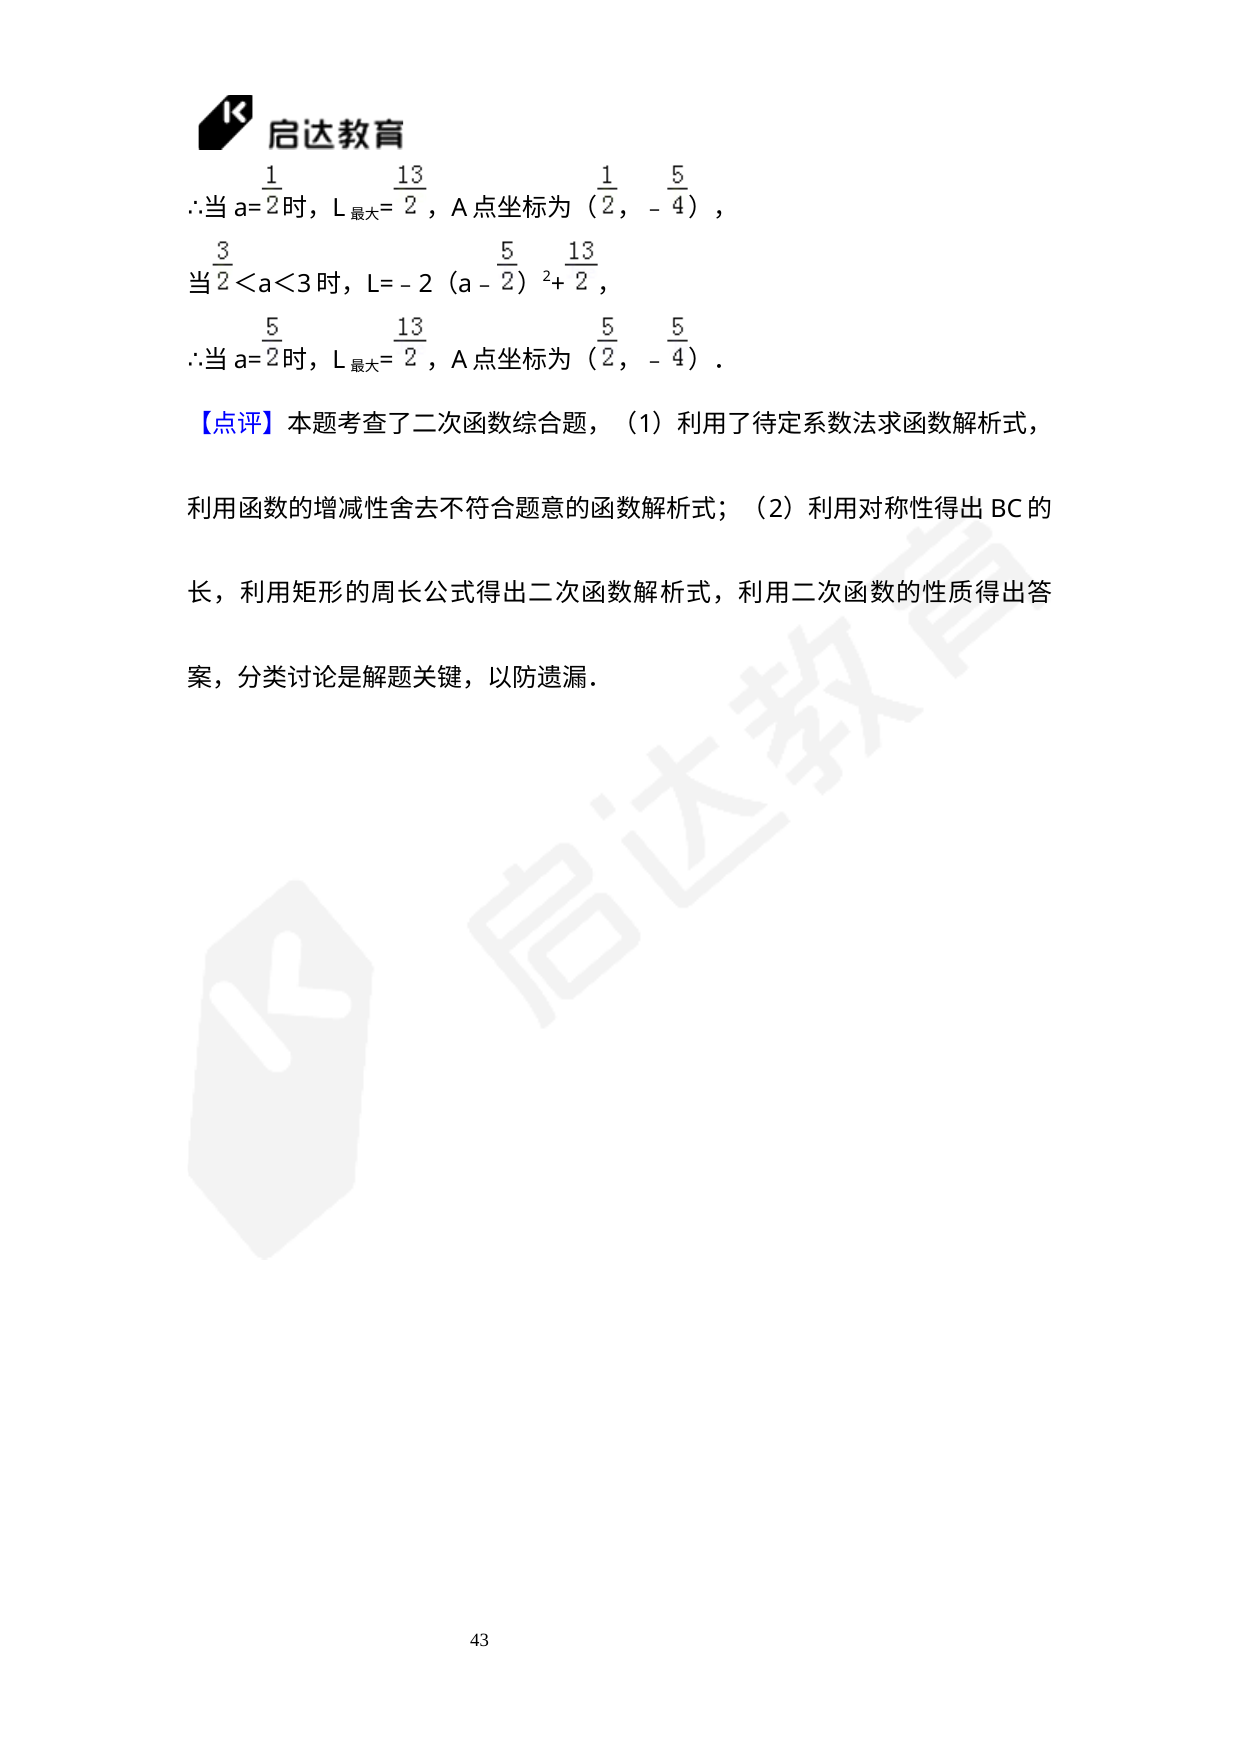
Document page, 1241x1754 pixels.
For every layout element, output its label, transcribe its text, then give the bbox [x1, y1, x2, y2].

picture [212, 237, 233, 293]
picture [261, 162, 283, 217]
picture [261, 313, 283, 369]
picture [597, 313, 618, 369]
picture [393, 162, 427, 217]
text 【点评】本题考查了二次函数综合题，（1）利用了待定系数法求函数解析式，利用函数的增减性舍去不符合题意的函数解析式；（2）利用对称性得出BC的长，利用矩形的周长公式得出二次函数解析式，利用二次函数的性质得出答案，分类讨论是解题关键，以防遗漏． [187, 389, 1053, 708]
picture [393, 313, 427, 369]
picture [667, 162, 688, 217]
picture [497, 237, 518, 293]
picture [667, 313, 688, 369]
picture [198, 95, 404, 150]
picture [597, 162, 618, 217]
text ∴当a=时，L最大=，A点坐标为（，﹣）． [187, 314, 1053, 379]
text 当＜a＜3时，L=﹣2（a﹣）2+， [187, 238, 1053, 303]
picture [564, 237, 598, 293]
text ∴当a=时，L最大=，A点坐标为（，﹣）， [187, 162, 1053, 227]
